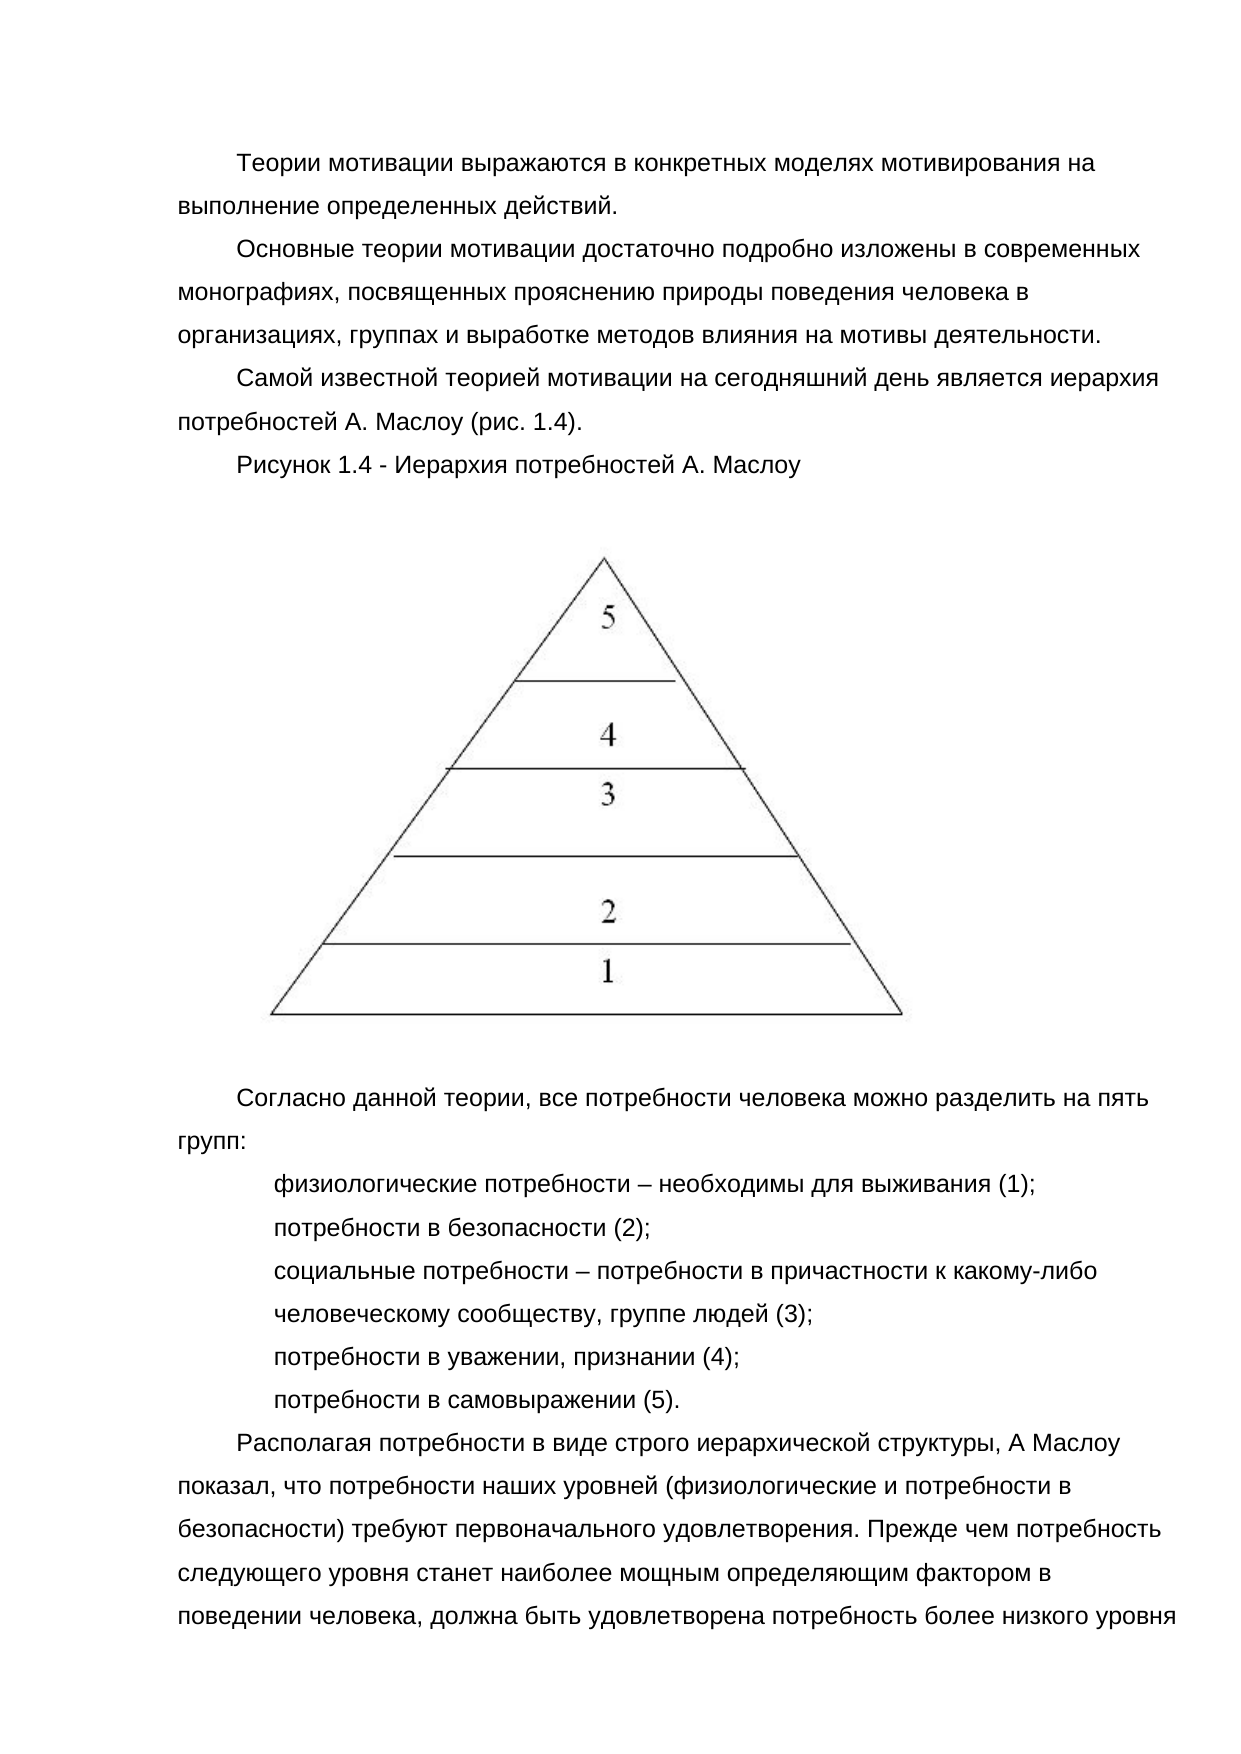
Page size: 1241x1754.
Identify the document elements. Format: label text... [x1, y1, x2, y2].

text Рисунок 1.4 - Иерархия потребностей А. Маслоу [177, 449, 1181, 478]
text Самой известной теорией мотивации на сегодняшний день является иерархия потребностей А. Маслоу (рис. 1.4). [177, 363, 1181, 435]
text потребности в уважении, признании (4); [274, 1342, 1181, 1371]
text Теории мотивации выражаются в конкретных моделях мотивирования на выполнение определенных действий. [177, 148, 1181, 219]
text Согласно данной теории, все потребности человека можно разделить на пять групп: [177, 1083, 1181, 1155]
text потребности в безопасности (2); [274, 1213, 1181, 1241]
picture [236, 535, 934, 1028]
text потребности в самовыражении (5). [274, 1385, 1181, 1414]
text Основные теории мотивации достаточно подробно изложены в современных монографиях, посвященных прояснению природы поведения человека в организациях, группах и выработке методов влияния на мотивы деятельности. [177, 234, 1181, 349]
text физиологические потребности – необходимы для выживания (1); [274, 1169, 1181, 1198]
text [177, 1428, 1181, 1629]
text социальные потребности – потребности в причастности к какому-либо человеческому сообществу, группе людей (3); [274, 1256, 1181, 1328]
